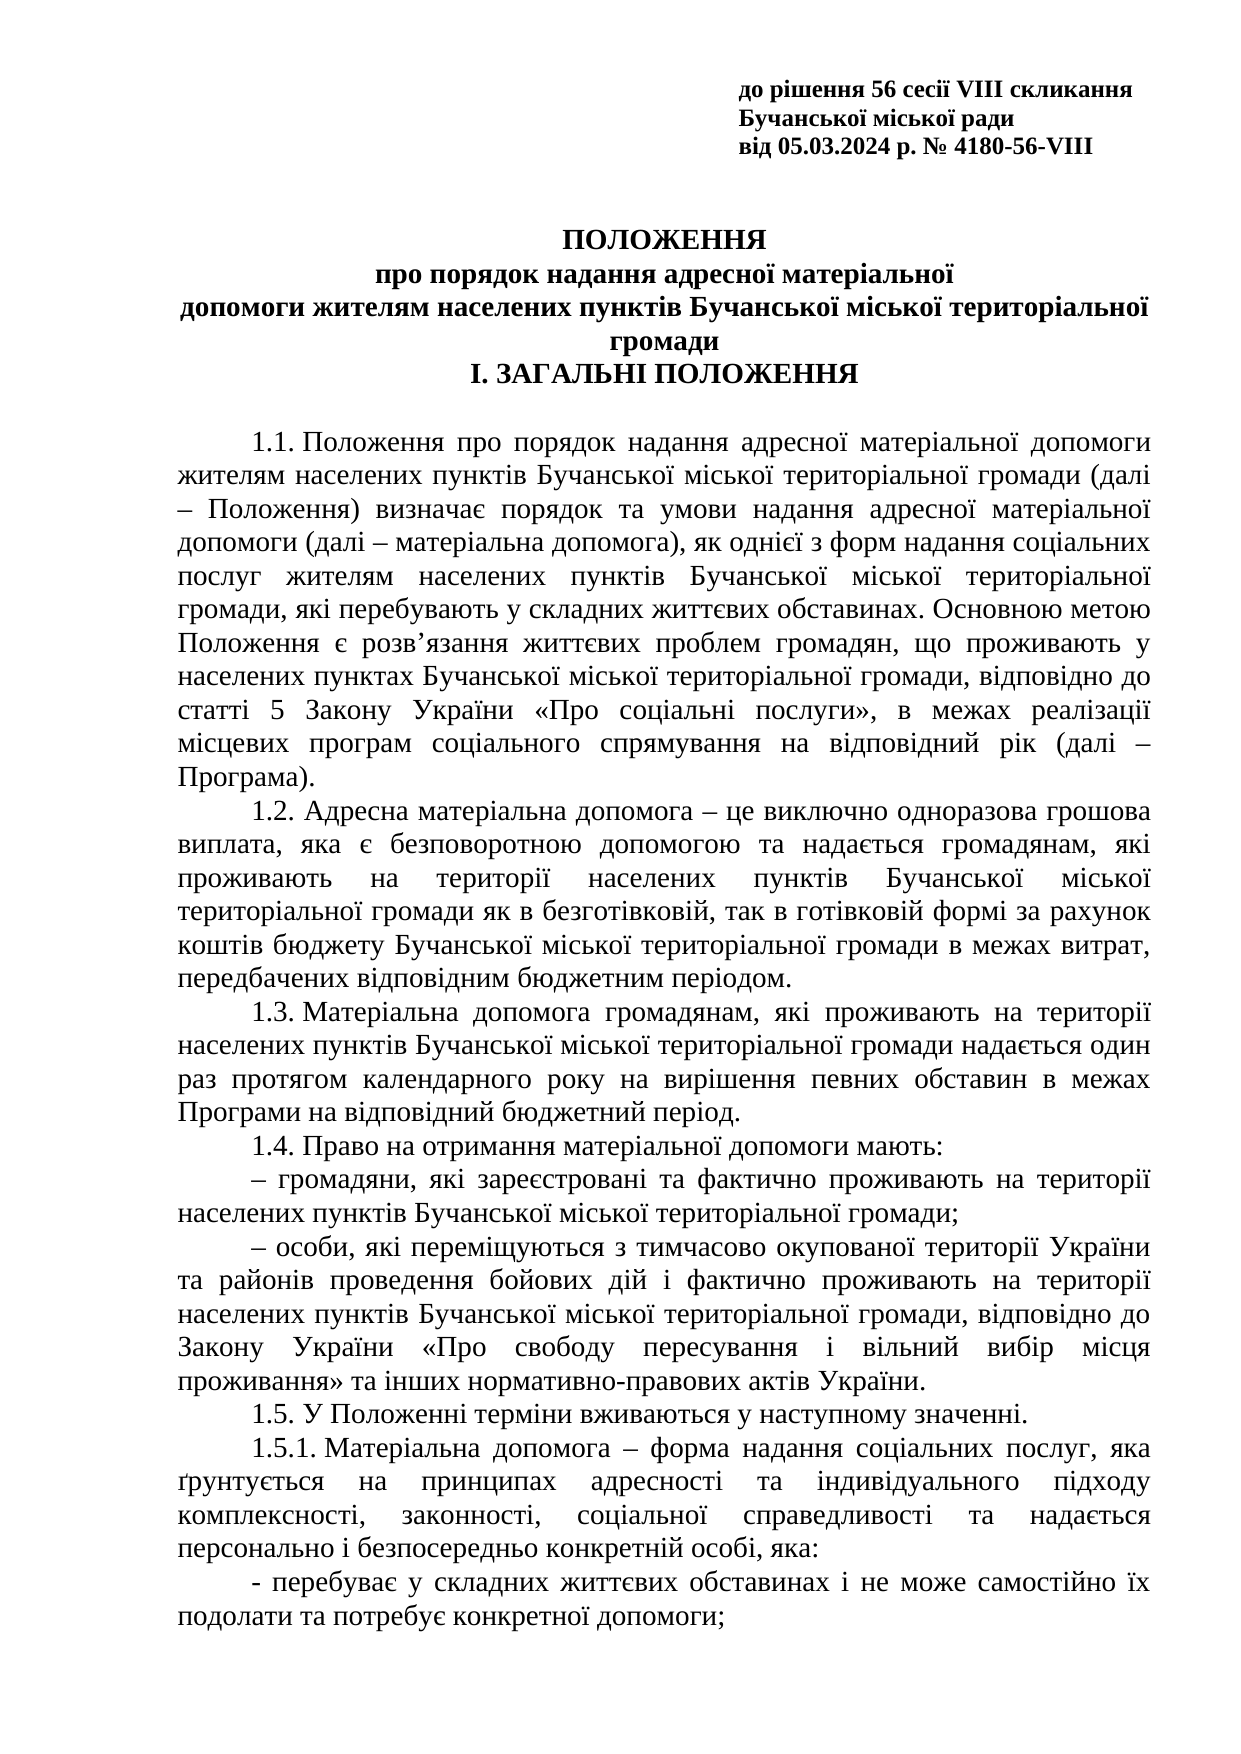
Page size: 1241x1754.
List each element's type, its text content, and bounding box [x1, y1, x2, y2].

text про порядок надання адресної матеріальної [177, 256, 1152, 289]
text І. ЗАГАЛЬНІ ПОЛОЖЕННЯ [177, 357, 1152, 390]
text ПОЛОЖЕННЯ [177, 222, 1152, 256]
text до рішення 56 сесії VIII скликання [738, 74, 1152, 103]
text 1.1. Положення про порядок надання адресної матеріальної допомоги жителям населених пунктів Бучанської міської територіальної громади (далі – Положення) визначає порядок та умови надання адресної матеріальної допомоги (далі – матеріальна допомога), як однієї з форм надання соціальних послуг жителям населених пунктів Бучанської міської територіальної громади, які перебувають у складних життєвих обставинах. Основною метою Положення є розв’язання життєвих проблем громадян, що проживають у населених пунктах Бучанської міської територіальної громади, відповідно до статті 5 Закону України «Про соціальні послуги», в межах реалізації місцевих програм соціального спрямування на відповідний рік (далі – Програма). [177, 424, 1152, 793]
text від 05.03.2024 р. № 4180-56-VIII [738, 131, 1152, 160]
text - перебуває у складних життєвих обставинах і не може самостійно їх подолати та потребує конкретної допомоги; [177, 1564, 1152, 1631]
text Бучанської міської ради [738, 103, 1152, 131]
text – громадяни, які зареєстровані та фактично проживають на території населених пунктів Бучанської міської територіальної громади; [177, 1162, 1152, 1229]
text 1.3. Матеріальна допомога громадянам, які проживають на території населених пунктів Бучанської міської територіальної громади надається один раз протягом календарного року на вирішення певних обставин в межах Програми на відповідний бюджетний період. [177, 994, 1152, 1128]
text 1.2. Адресна матеріальна допомога – це виключно одноразова грошова виплата, яка є безповоротною допомогою та надається громадянам, які проживають на території населених пунктів Бучанської міської територіальної громади як в безготівковій, так в готівковій формі за рахунок коштів бюджету Бучанської міської територіальної громади в межах витрат, передбачених відповідним бюджетним періодом. [177, 793, 1152, 994]
text 1.5.1. Матеріальна допомога – форма надання соціальних послуг, яка ґрунтується на принципах адресності та індивідуального підходу комплексності, законності, соціальної справедливості та надається персонально і безпосередньо конкретній особі, яка: [177, 1430, 1152, 1564]
text 1.4. Право на отримання матеріальної допомоги мають: [177, 1128, 1152, 1162]
text 1.5. У Положенні терміни вживаються у наступному значенні. [177, 1396, 1152, 1430]
text допомоги жителям населених пунктів Бучанської міської територіальної громади [177, 289, 1152, 357]
text – особи, які переміщуються з тимчасово окупованої території України та районів проведення бойових дій і фактично проживають на території населених пунктів Бучанської міської територіальної громади, відповідно до Закону України «Про свободу пересування і вільний вибір місця проживання» та інших нормативно-правових актів України. [177, 1229, 1152, 1396]
